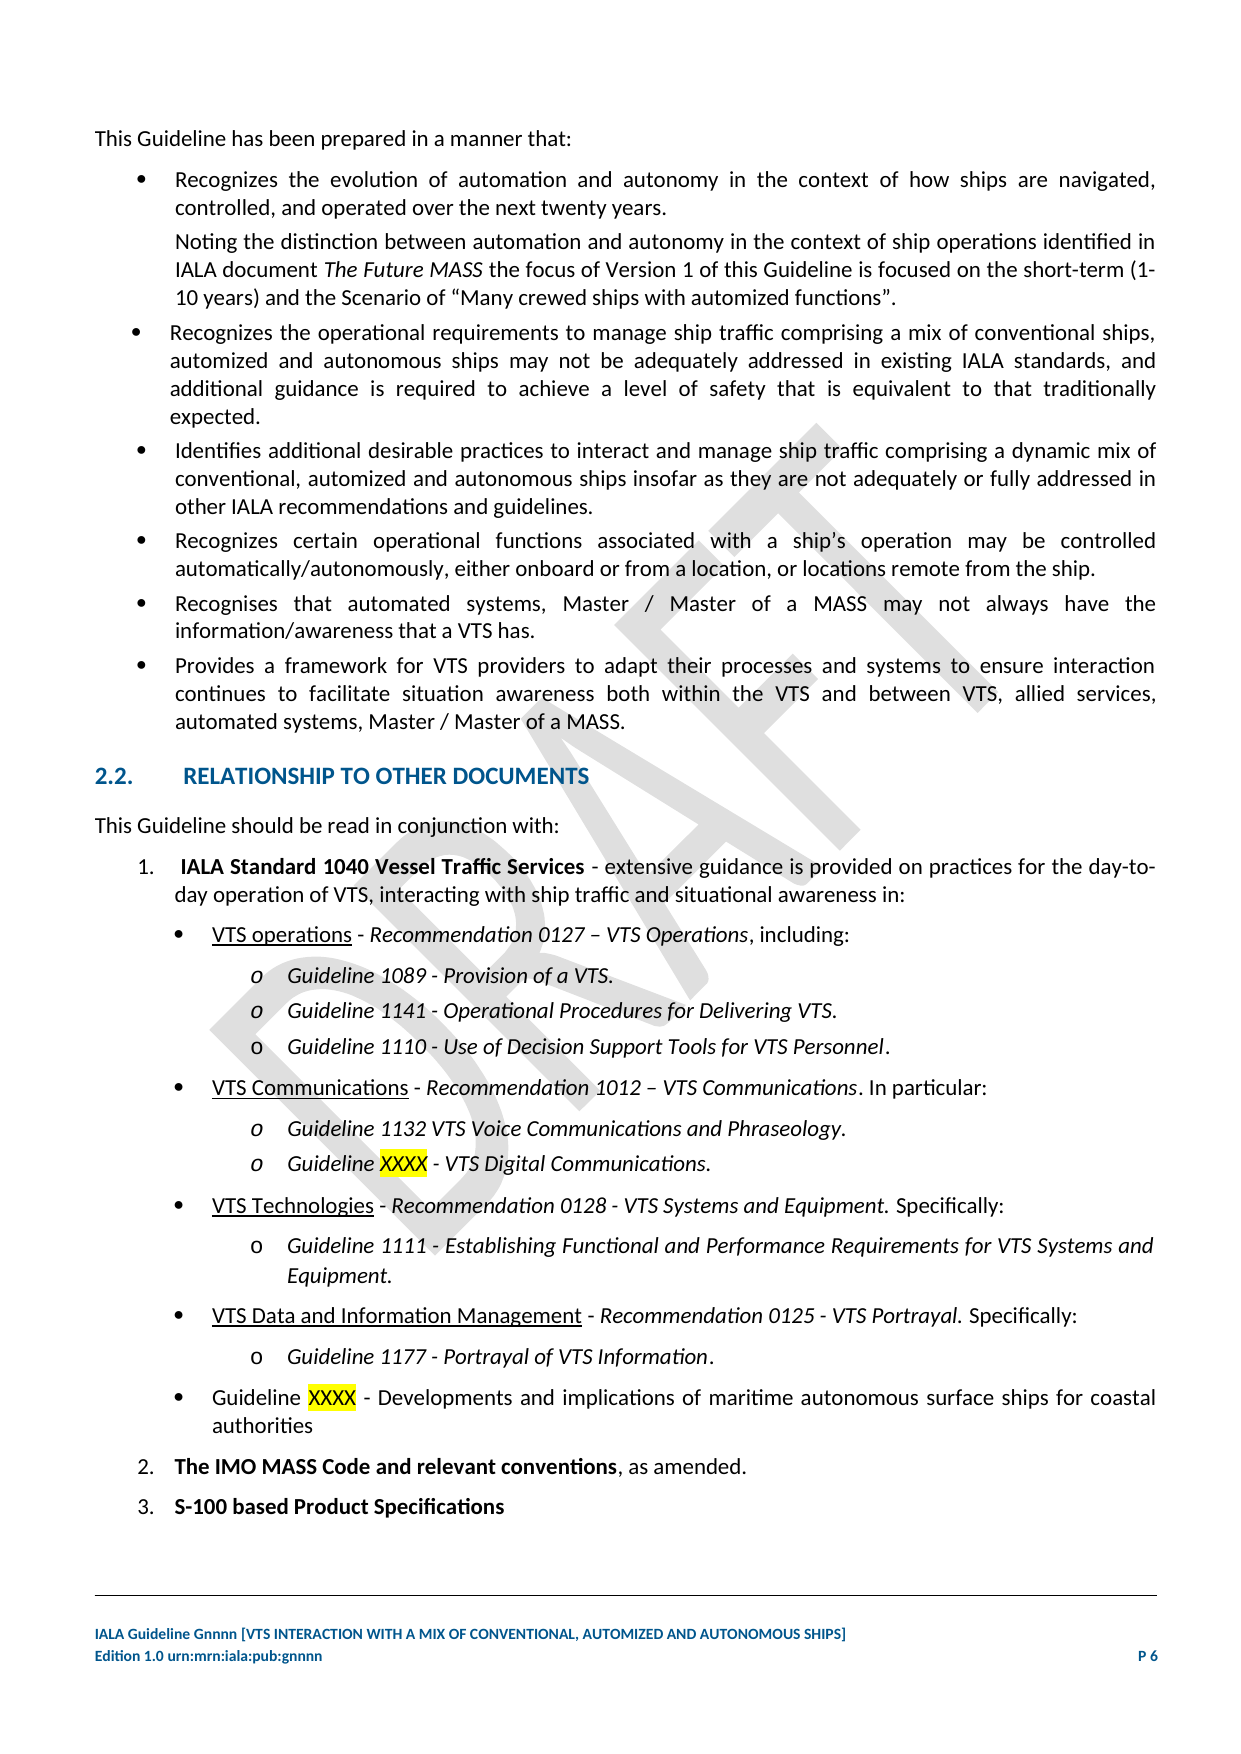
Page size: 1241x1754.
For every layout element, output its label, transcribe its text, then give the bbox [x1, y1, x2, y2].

list Guideline 1132 VTS Voice Communications and Phraseology. [250, 1114, 1157, 1143]
list Provides a framework for VTS providers to adapt their processes and systems to ensure interaction continues to facilitate situation awareness both within the VTS and between VTS, allied services, automated systems, Master / Master of a MASS. [137, 651, 1157, 735]
list Guideline XXXX - VTS Digital Communications. [250, 1149, 1157, 1178]
list Recognises that automated systems, Master / Master of a MASS may not always have the information/awareness that a VTS has. [137, 589, 1157, 645]
text This Guideline has been prepared in a manner that: [94, 124, 1157, 153]
text This Guideline should be read in conjunction with: [94, 811, 1157, 839]
list Recognizes the evolution of automation and autonomy in the context of how ships are navigated, controlled, and operated over the next twenty years. [137, 165, 1157, 221]
text Noting the distinction between automation and autonomy in the context of ship operations identified in IALA document The Future MASS the focus of Version 1 of this Guideline is focused on the short-term (1-10 years) and the Scenario of “Many crewed ships with automized functions”. [175, 227, 1157, 311]
list IALA Standard 1040 Vessel Traffic Services - extensive guidance is provided on practices for the day-to-day operation of VTS, interacting with ship traffic and situational awareness in: [137, 852, 1157, 908]
list Guideline XXXX - Developments and implications of maritime autonomous surface ships for coastal authorities [174, 1383, 1157, 1439]
list S-100 based Product Specifications [137, 1492, 1157, 1521]
list Guideline 1089 - Provision of a VTS. [250, 961, 1157, 990]
list Identifies additional desirable practices to interact and manage ship traffic comprising a dynamic mix of conventional, automized and autonomous ships insofar as they are not adequately or fully addressed in other IALA recommendations and guidelines. [137, 436, 1157, 520]
list Guideline 1111 - Establishing Functional and Performance Requirements for VTS Systems and Equipment. [249, 1232, 1157, 1289]
list VTS Technologies - Recommendation 0128 - VTS Systems and Equipment. Specifically: [174, 1191, 1157, 1219]
list Guideline 1110 - Use of Decision Support Tools for VTS Personnel. [250, 1032, 1157, 1061]
list VTS operations - Recommendation 0127 – VTS Operations, including: [174, 920, 1157, 948]
list Recognizes the operational requirements to manage ship traffic comprising a mix of conventional ships, automized and autonomous ships may not be adequately addressed in existing IALA standards, and additional guidance is required to achieve a level of safety that is equivalent to that traditionally expected. [132, 318, 1157, 430]
list Guideline 1177 - Portrayal of VTS Information. [249, 1342, 1157, 1371]
list Guideline 1141 - Operational Procedures for Delivering VTS. [250, 996, 1157, 1026]
list VTS Communications - Recommendation 1012 – VTS Communications. In particular: [174, 1073, 1157, 1101]
list VTS Data and Information Management - Recommendation 0125 - VTS Portrayal. Specifically: [174, 1301, 1157, 1329]
subtitle Relationship to other documents [94, 760, 1157, 791]
list The IMO MASS Code and relevant conventions, as amended. [137, 1452, 1157, 1480]
list Recognizes certain operational functions associated with a ship’s operation may be controlled automatically/autonomously, either onboard or from a location, or locations remote from the ship. [137, 526, 1157, 582]
